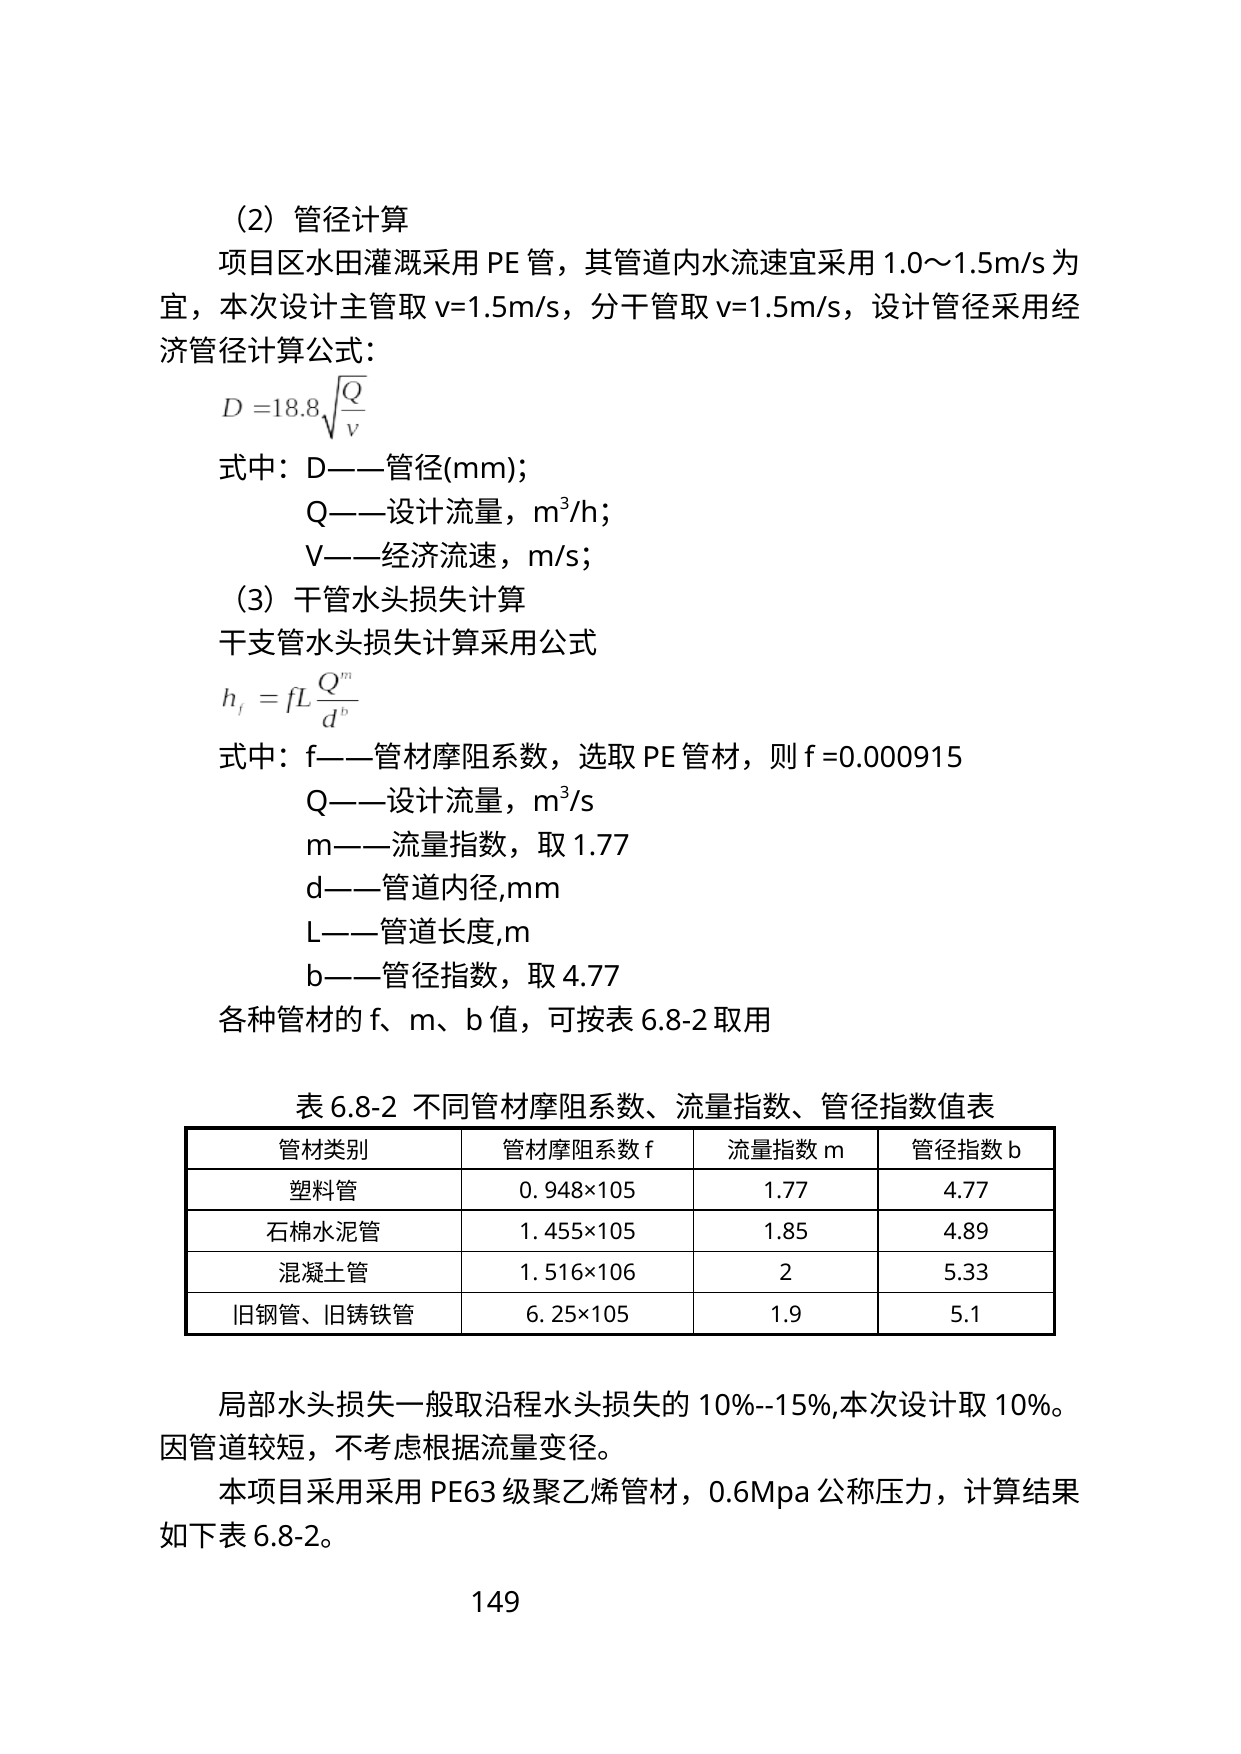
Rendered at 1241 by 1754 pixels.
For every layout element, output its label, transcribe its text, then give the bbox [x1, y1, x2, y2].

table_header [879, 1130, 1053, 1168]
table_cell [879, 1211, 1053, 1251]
text L——管道长度,m [159, 908, 1081, 951]
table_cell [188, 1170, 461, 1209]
text 式中：D——管径(mm)； [159, 444, 1081, 487]
text m——流量指数，取1.77 [159, 820, 1081, 864]
text （2）管径计算 [159, 195, 1081, 239]
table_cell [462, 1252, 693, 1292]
text （3）干管水头损失计算 [159, 575, 1081, 619]
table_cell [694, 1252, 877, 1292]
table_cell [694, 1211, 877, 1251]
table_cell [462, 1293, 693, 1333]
text 表6.8-2 不同管材摩阻系数、流量指数、管径指数值表 [159, 1083, 1081, 1126]
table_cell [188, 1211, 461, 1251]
text 本项目采用采用PE63级聚乙烯管材，0.6Mpa公称压力，计算结果如下表6.8-2。 [159, 1468, 1081, 1555]
text 干支管水头损失计算采用公式 [159, 619, 1081, 662]
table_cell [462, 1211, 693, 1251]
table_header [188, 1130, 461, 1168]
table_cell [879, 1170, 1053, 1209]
text d——管道内径,mm [159, 864, 1081, 908]
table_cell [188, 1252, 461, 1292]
text Q——设计流量，m3/s [159, 776, 1081, 820]
text b——管径指数，取4.77 [159, 951, 1081, 995]
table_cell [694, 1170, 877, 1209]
text Q——设计流量，m3/h； [159, 487, 1081, 531]
text 式中：f——管材摩阻系数，选取PE管材，则f =0.000915 [159, 733, 1081, 776]
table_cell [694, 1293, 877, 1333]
text 局部水头损失一般取沿程水头损失的10%--15%,本次设计取10%。因管道较短，不考虑根据流量变径。 [159, 1380, 1081, 1468]
text 项目区水田灌溉采用PE管，其管道内水流速宜采用1.0～1.5m/s为宜，本次设计主管取v=1.5m/s，分干管取v=1.5m/s，设计管径采用经济管径计算公式： [159, 239, 1081, 370]
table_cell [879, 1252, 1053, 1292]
text 各种管材的f、m、b值，可按表6.8-2取用 [159, 995, 1081, 1039]
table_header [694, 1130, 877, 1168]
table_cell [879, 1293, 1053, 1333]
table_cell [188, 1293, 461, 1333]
text V——经济流速，m/s； [159, 531, 1081, 575]
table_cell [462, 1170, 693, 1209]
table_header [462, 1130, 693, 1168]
